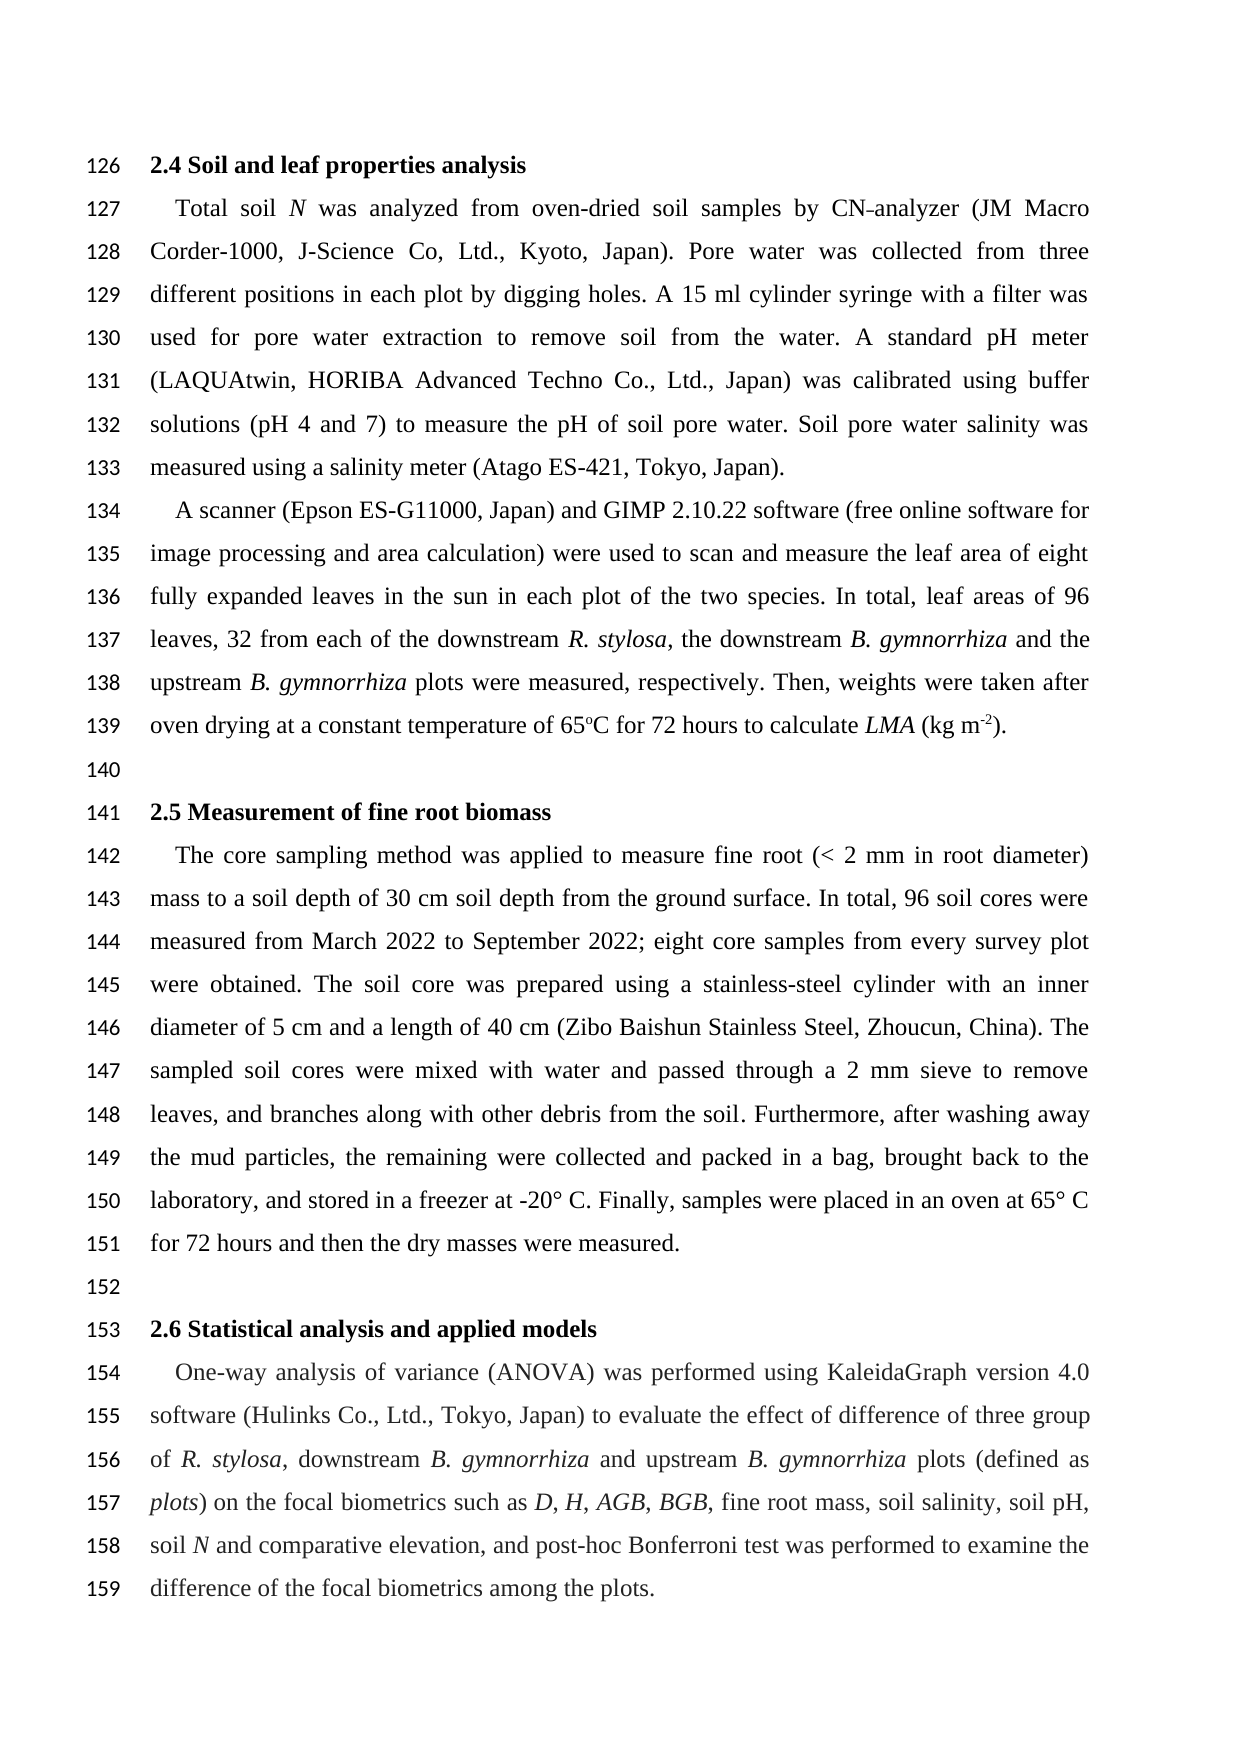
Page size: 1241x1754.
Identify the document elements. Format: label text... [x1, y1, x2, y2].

text The core sampling method was applied to measure fine root (< 2 mm in root diameter) mass to a soil depth of 30 cm soil depth from the ground surface. In total, 96 soil cores were measured from March 2022 to September 2022; eight core samples from every survey plot were obtained. The soil core was prepared using a stainless-steel cylinder with an inner diameter of 5 cm and a length of 40 cm (Zibo Baishun Stainless Steel, Zhoucun, China). The sampled soil cores were mixed with water and passed through a 2 mm sieve to remove leaves, and branches along with other debris from the soil. Furthermore, after washing away the mud particles, the remaining were collected and packed in a bag, brought back to the laboratory, and stored in a freezer at -20° C. Finally, samples were placed in an oven at 65° C for 72 hours and then the dry masses were measured. [150, 840, 1090, 1257]
text One-way analysis of variance (ANOVA) was performed using KaleidaGraph version 4.0 software (Hulinks Co., Ltd., Tokyo, Japan) to evaluate the effect of difference of three group of R. stylosa, downstream B. gymnorrhiza and upstream B. gymnorrhiza plots (defined as plots) on the focal biometrics such as D, H, AGB, BGB, fine root mass, soil salinity, soil pH, soil N and comparative elevation, and post-hoc Bonferroni test was performed to examine the difference of the focal biometrics among the plots. [150, 1429, 1090, 1530]
text One-way analysis of variance (ANOVA) was performed using KaleidaGraph version 4.0 software (Hulinks Co., Ltd., Tokyo, Japan) to evaluate the effect of difference of three group of R. stylosa, downstream B. gymnorrhiza and upstream B. gymnorrhiza plots (defined as plots) on the focal biometrics such as D, H, AGB, BGB, fine root mass, soil salinity, soil pH, soil N and comparative elevation, and post-hoc Bonferroni test was performed to examine the difference of the focal biometrics among the plots. [150, 1357, 1090, 1401]
text 2.4 Soil and leaf properties analysis [150, 150, 1090, 179]
text A scanner (Epson ES-G11000, Japan) and GIMP 2.10.22 software (free online software for image processing and area calculation) were used to scan and measure the leaf area of eight fully expanded leaves in the sun in each plot of the two species. In total, leaf areas of 96 leaves, 32 from each of the downstream R. stylosa, the downstream B. gymnorrhiza and the upstream B. gymnorrhiza plots were measured, respectively. Then, weights were taken after oven drying at a constant temperature of 65oC for 72 hours to calculate LMA (kg m-2). [150, 495, 1090, 739]
list Statistical analysis and applied models [150, 1314, 1090, 1343]
text One-way analysis of variance (ANOVA) was performed using KaleidaGraph version 4.0 software (Hulinks Co., Ltd., Tokyo, Japan) to evaluate the effect of difference of three group of R. stylosa, downstream B. gymnorrhiza and upstream B. gymnorrhiza plots (defined as plots) on the focal biometrics such as D, H, AGB, BGB, fine root mass, soil salinity, soil pH, soil N and comparative elevation, and post-hoc Bonferroni test was performed to examine the difference of the focal biometrics among the plots. [150, 1559, 1090, 1602]
text 2.5 Measurement of fine root biomass [150, 797, 1090, 826]
text Total soil N was analyzed from oven-dried soil samples by CN˗analyzer (JM Macro Corder-1000, J-Science Co, Ltd., Kyoto, Japan). Pore water was collected from three different positions in each plot by digging holes. A 15 ml cylinder syringe with a filter was used for pore water extraction to remove soil from the water. A standard pH meter (LAQUAtwin, HORIBA Advanced Techno Co., Ltd., Japan) was calibrated using buffer solutions (pH 4 and 7) to measure the pH of soil pore water. Soil pore water salinity was measured using a salinity meter (Atago ES-421, Tokyo, Japan). [150, 193, 1090, 481]
